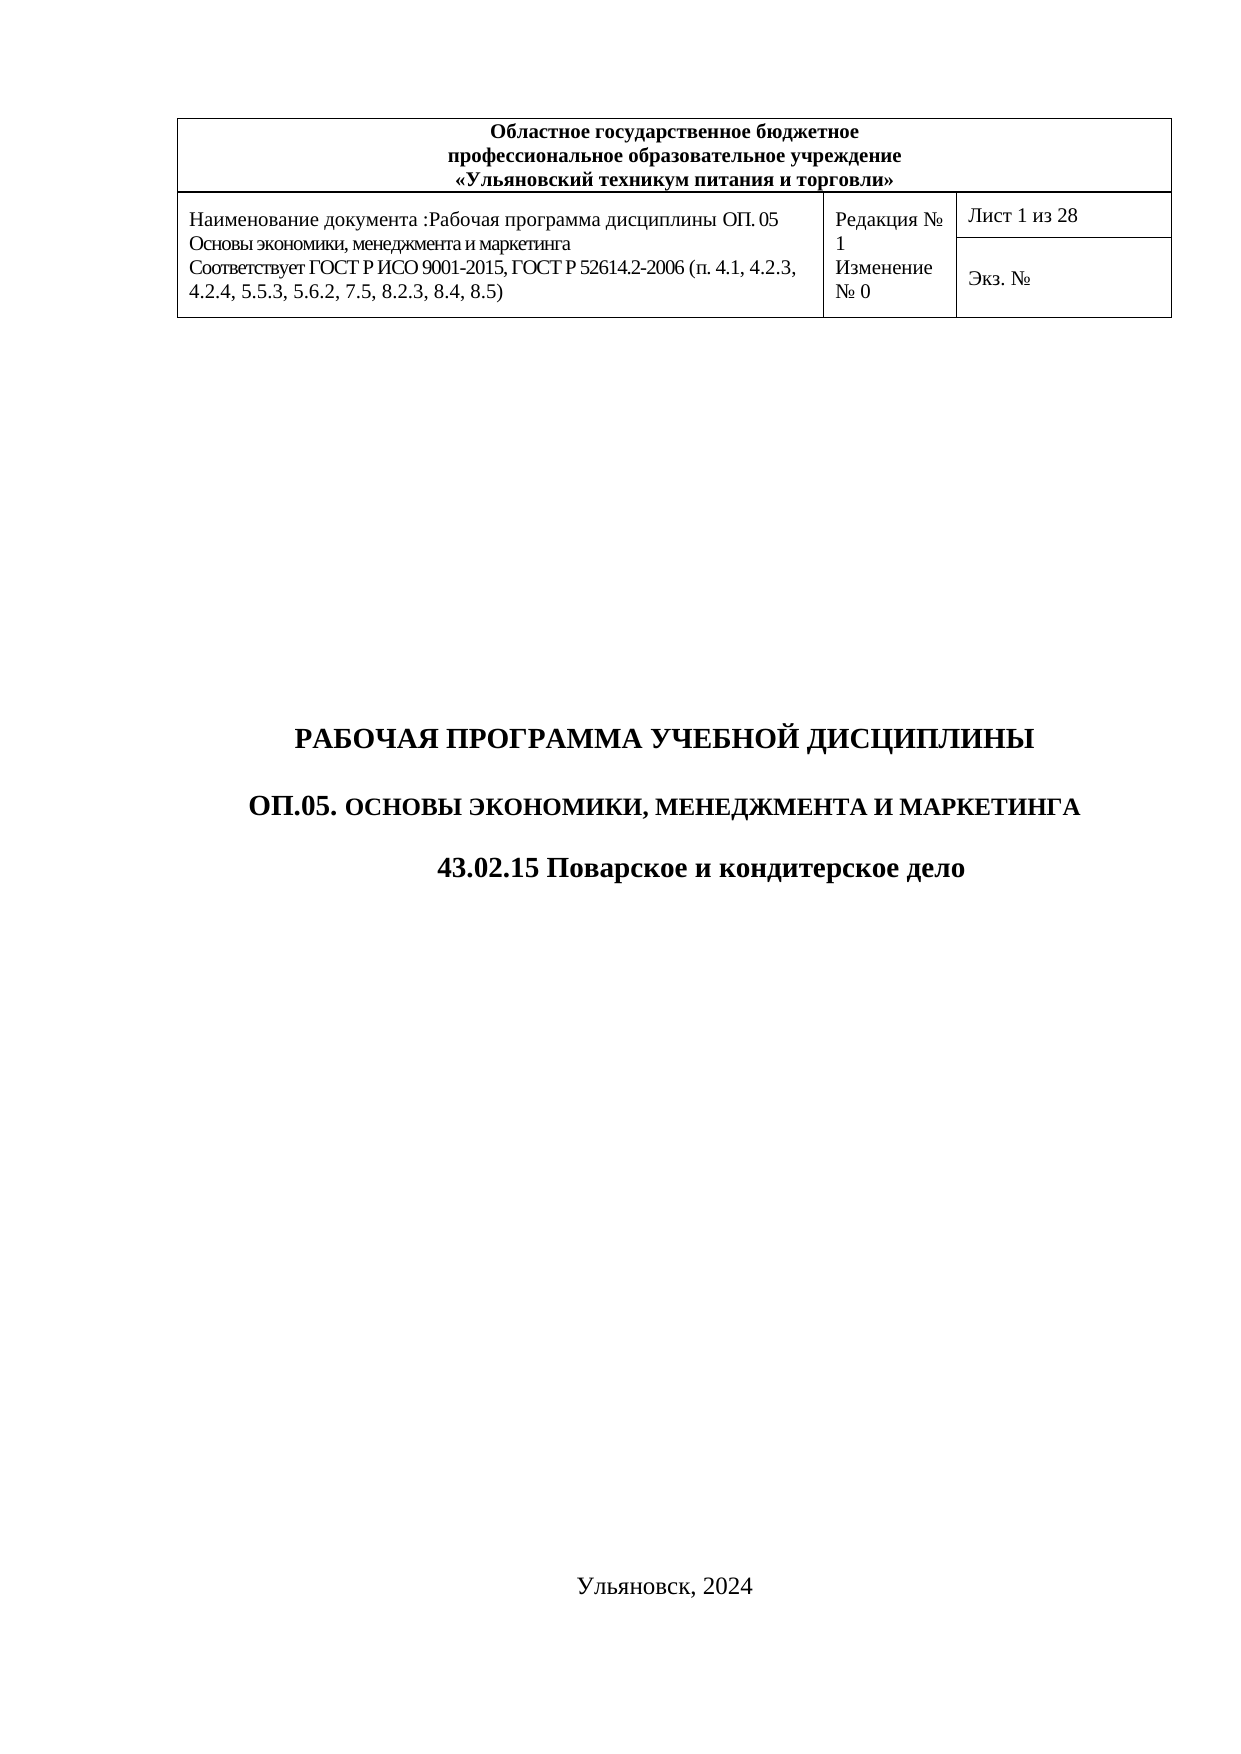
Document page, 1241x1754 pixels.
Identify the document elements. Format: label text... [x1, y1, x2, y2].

table_cell Экз. № [957, 238, 1171, 317]
table_cell Редакция № 1 Изменение № 0 [824, 193, 956, 317]
text Ульяновск, 2024 [177, 1571, 1152, 1600]
text 43.02.15 Поварское и кондитерское дело [177, 850, 1152, 884]
table_cell Наименование документа :Рабочая программа дисциплины ОП. 05 Основы экономики, менеджмента и маркетинга Соответствует ГОСТ Р ИСО 9001-2015, ГОСТ Р 52614.2-2006 (п. 4.1, 4.2.3, 4.2.4, 5.5.3, 5.6.2, 7.5, 8.2.3, 8.4, 8.5) [178, 193, 823, 317]
table_cell Лист 1 из 28 [957, 193, 1171, 237]
text Рабочая ПРОГРАММа УЧЕБНОЙ ДИСЦИПЛИНЫ [177, 721, 1152, 754]
text ОП.05. ОСНОВЫ ЭКОНОМИКИ, МЕНЕДЖМЕНТА И МАРКЕТИНГА [177, 788, 1152, 821]
table_header Областное государственное бюджетное профессиональное образовательное учреждение «Ульяновский техникум питания и торговли» [178, 119, 1171, 191]
